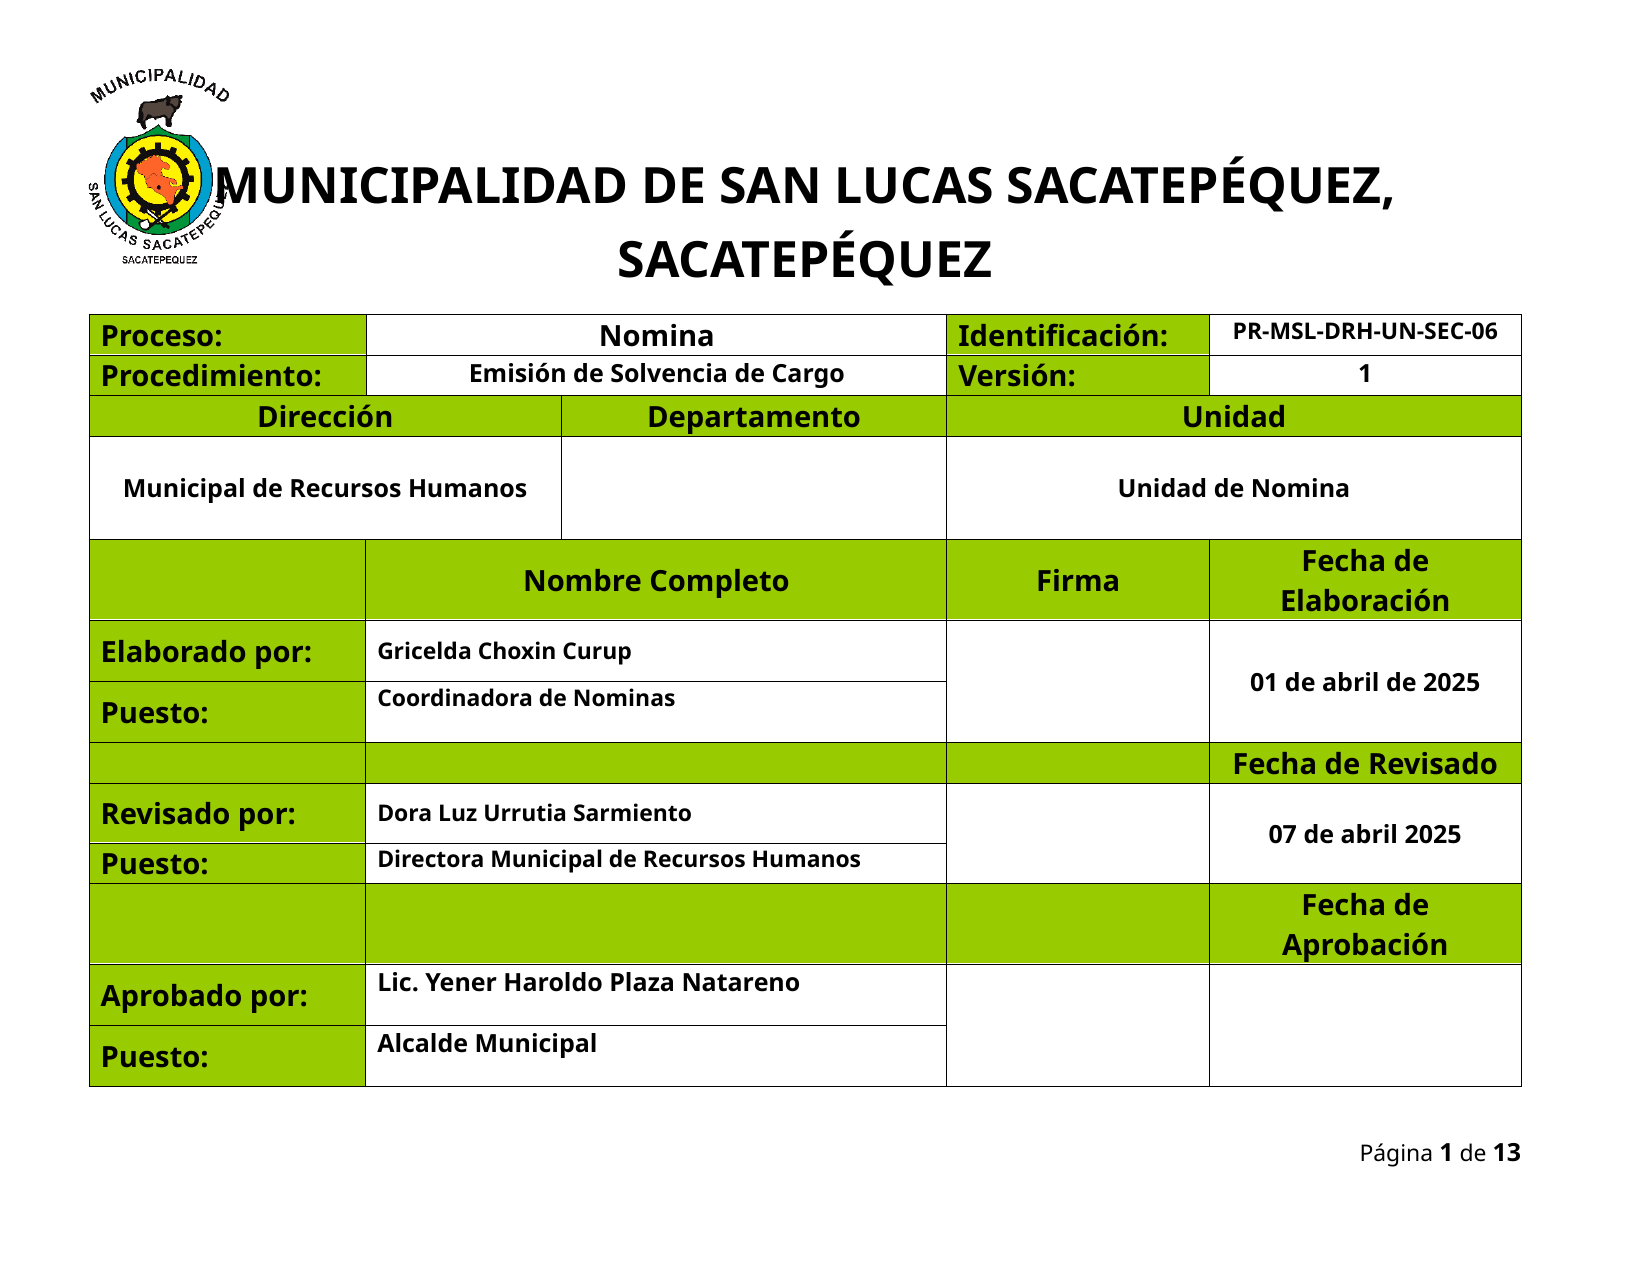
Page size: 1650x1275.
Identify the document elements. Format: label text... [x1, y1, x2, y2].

table_cell 1 [1210, 356, 1521, 395]
table_cell Elaborado por: [90, 621, 365, 681]
table_cell Puesto: [90, 844, 365, 883]
table_cell [366, 743, 946, 783]
table_cell Municipal de Recursos Humanos [90, 437, 561, 539]
table_cell Directora Municipal de Recursos Humanos [366, 844, 946, 883]
table_cell Coordinadora de Nominas [366, 682, 946, 742]
table_cell Aprobado por: [90, 965, 365, 1025]
table_cell Unidad [947, 396, 1521, 436]
table_cell Gricelda Choxin Curup [366, 621, 946, 681]
table_cell Procedimiento: [90, 356, 366, 395]
table_header Identificación: [947, 315, 1209, 354]
table_cell Alcalde Municipal [366, 1026, 946, 1086]
table_cell Dora Luz Urrutia Sarmiento [366, 784, 946, 842]
table_cell [947, 784, 1209, 883]
table_header PR-MSL-DRH-UN-SEC-06 [1210, 315, 1521, 354]
picture [88, 69, 229, 264]
table_cell 07 de abril 2025 [1210, 784, 1521, 883]
table_cell Dirección [90, 396, 561, 436]
text MUNICIPALIDAD DE SAN LUCAS SACATEPÉQUEZ, SACATEPÉQUEZ [89, 150, 1521, 292]
table_cell [947, 884, 1209, 963]
table_cell [90, 884, 365, 963]
table_cell Revisado por: [90, 784, 365, 842]
table_cell Emisión de Solvencia de Cargo [367, 356, 946, 395]
table_cell [947, 743, 1209, 783]
table_cell Puesto: [90, 1026, 365, 1086]
table_cell 01 de abril de 2025 [1210, 621, 1521, 742]
table_cell Firma [947, 540, 1209, 619]
table_cell [562, 437, 946, 539]
table_cell [947, 621, 1209, 742]
table_header Nomina [367, 315, 946, 354]
table_cell [90, 743, 365, 783]
table_cell Unidad de Nomina [947, 437, 1521, 539]
table_cell Versión: [947, 356, 1209, 395]
table_cell [90, 540, 365, 619]
table_cell Puesto: [90, 682, 365, 742]
table_header Proceso: [90, 315, 366, 354]
table_cell Departamento [562, 396, 946, 436]
table_cell Fecha de Aprobación [1210, 884, 1521, 963]
table_cell Fecha de Elaboración [1210, 540, 1521, 619]
table_cell [947, 965, 1209, 1086]
table_cell Nombre Completo [366, 540, 946, 619]
table_cell Lic. Yener Haroldo Plaza Natareno [366, 965, 946, 1025]
table_cell [1210, 965, 1521, 1086]
table_cell [366, 884, 946, 963]
table_cell Fecha de Revisado [1210, 743, 1521, 783]
